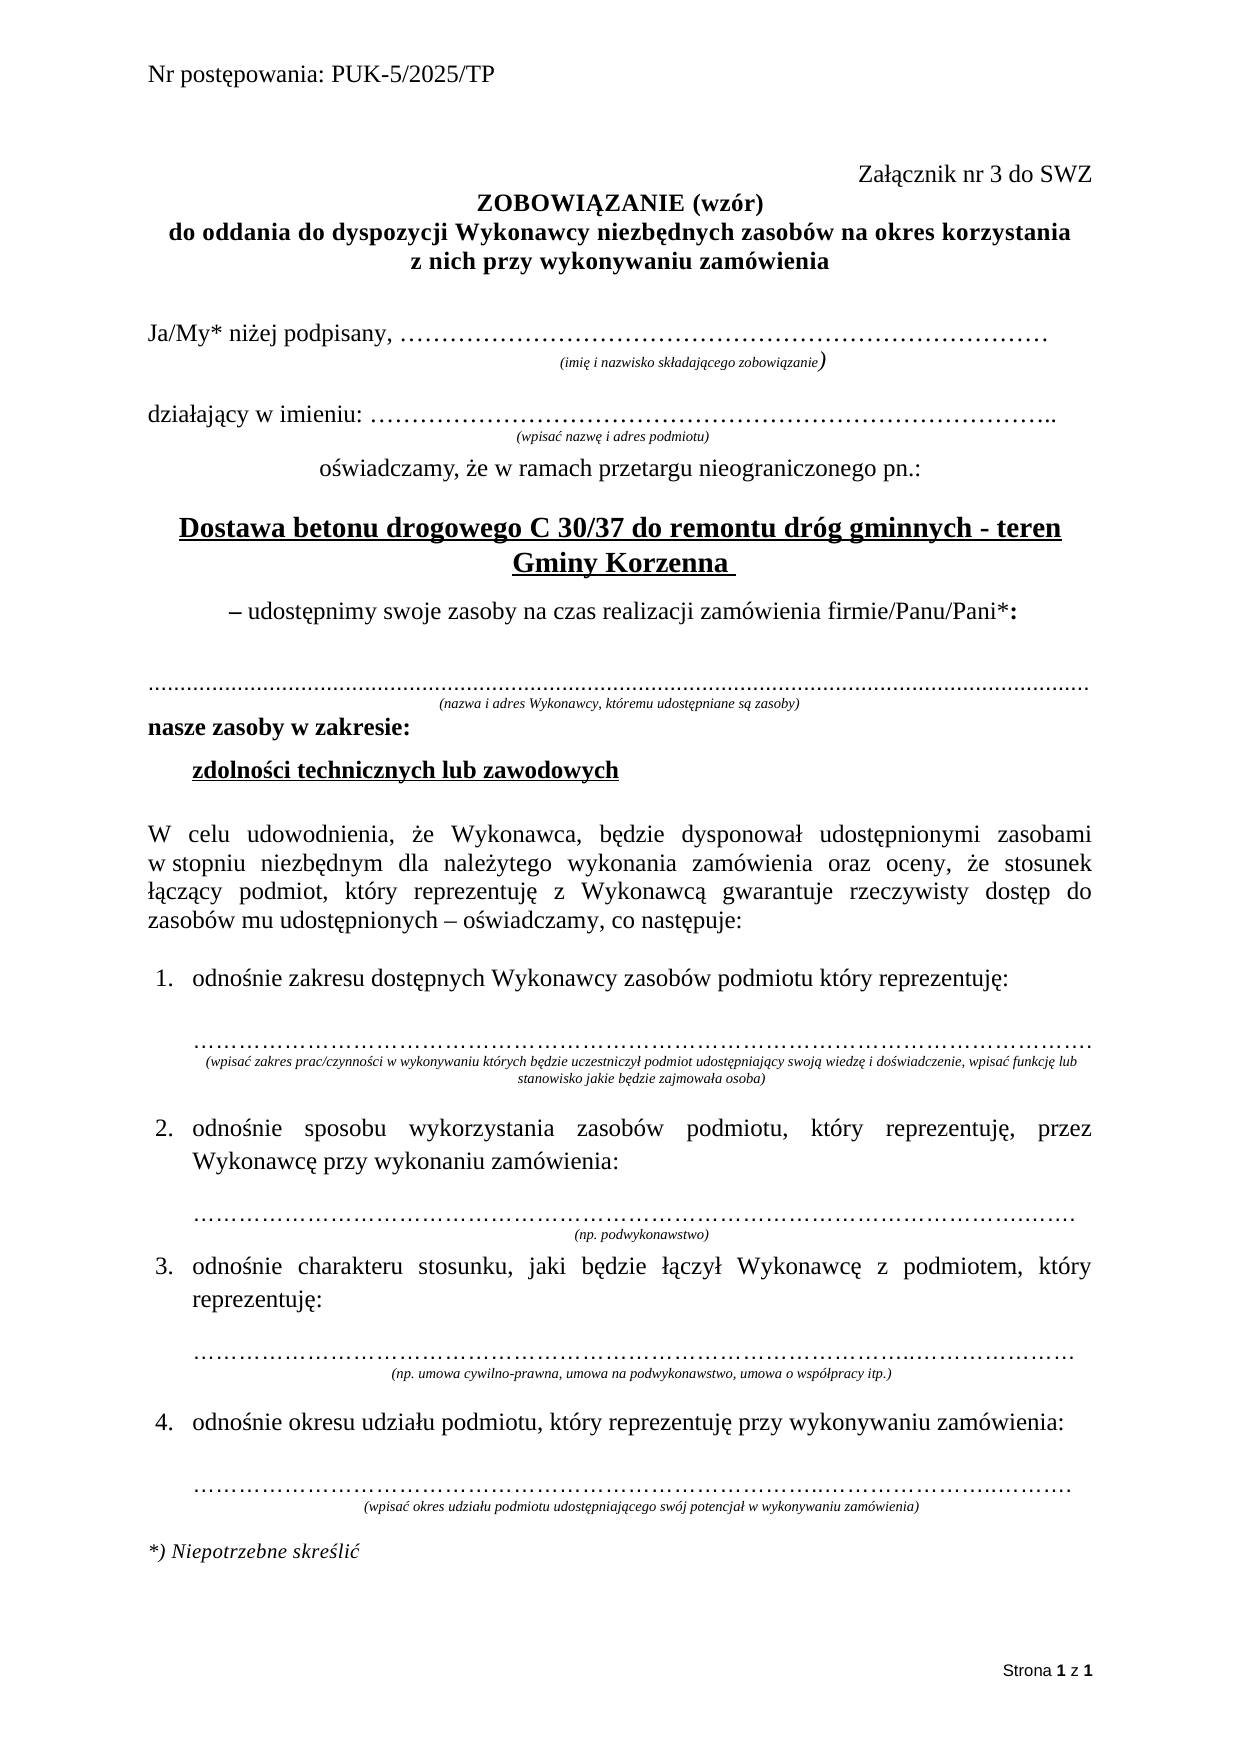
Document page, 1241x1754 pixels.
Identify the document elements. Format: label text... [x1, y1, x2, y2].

text – udostępnimy swoje zasoby na czas realizacji zamówienia firmie/Panu/Pani*: [148, 596, 1092, 625]
text Dostawa betonu drogowego C 30/37 do remontu dróg gminnych - teren Gminy Korzenna [148, 510, 1092, 578]
text działający w imieniu: ……………………………………………………………………….. [148, 399, 1092, 428]
list odnośnie okresu udziału podmiotu, który reprezentuję przy wykonywaniu zamówienia: [155, 1407, 1092, 1436]
text oświadczamy, że w ramach przetargu nieograniczonego pn.: [148, 453, 1092, 482]
text do oddania do dyspozycji Wykonawcy niezbędnych zasobów na okres korzystania z nich przy wykonywaniu zamówienia [148, 217, 1092, 274]
text (wpisać okres udziału podmiotu udostępniającego swój potencjał w wykonywaniu zamówienia) [148, 1498, 1092, 1514]
text .................................................................................................................................................... [148, 669, 1092, 695]
list odnośnie charakteru stosunku, jaki będzie łączył Wykonawcę z podmiotem, który reprezentuję: [155, 1251, 1092, 1313]
text ZOBOWIĄZANIE (wzór) [148, 188, 1092, 217]
text …………………………………………………………………………………..………………… [192, 1338, 1092, 1364]
subtitle Załącznik nr 3 do SWZ [148, 159, 1092, 188]
text (wpisać zakres prac/czynności w wykonywaniu których będzie uczestniczył podmiot udostępniający swoją wiedzę i doświadczenie, wpisać funkcję lub stanowisko jakie będzie zajmowała osoba) [192, 1053, 1092, 1086]
text Ja/My* niżej podpisany, …………………………………………………………………… [148, 318, 1092, 346]
text (wpisać nazwę i adres podmiotu) [443, 428, 1092, 444]
text (nazwa i adres Wykonawcy, któremu udostępniane są zasoby) [148, 695, 1092, 712]
text nasze zasoby w zakresie: [148, 712, 1092, 741]
text W celu udowodnienia, że Wykonawca, będzie dysponował udostępnionymi zasobami w stopniu niezbędnym dla należytego wykonania zamówienia oraz oceny, że stosunek łączący podmiot, który reprezentuję z Wykonawcą gwarantuje rzeczywisty dostęp do zasobów mu udostępnionych – oświadczamy, co następuje: [148, 819, 1092, 934]
text ……………………………………………………………………………………………….……. [192, 1200, 1092, 1226]
text ………………………………………………………………………..…………………..………. [148, 1471, 1092, 1498]
list odnośnie zakresu dostępnych Wykonawcy zasobów podmiotu który reprezentuję: [155, 963, 1092, 991]
text (np. podwykonawstwo) [192, 1226, 1092, 1243]
list odnośnie sposobu wykorzystania zasobów podmiotu, który reprezentuję, przez Wykonawcę przy wykonaniu zamówienia: [155, 1113, 1092, 1174]
text zdolności technicznych lub zawodowych [192, 755, 1092, 784]
text (np. umowa cywilno-prawna, umowa na podwykonawstwo, umowa o współpracy itp.) [192, 1364, 1092, 1381]
text (imię i nazwisko składającego zobowiązanie) [221, 346, 1092, 373]
text *) Niepotrzebne skreślić [148, 1538, 1092, 1563]
text ………………………………………………………………………………………………………. [192, 1027, 1092, 1053]
